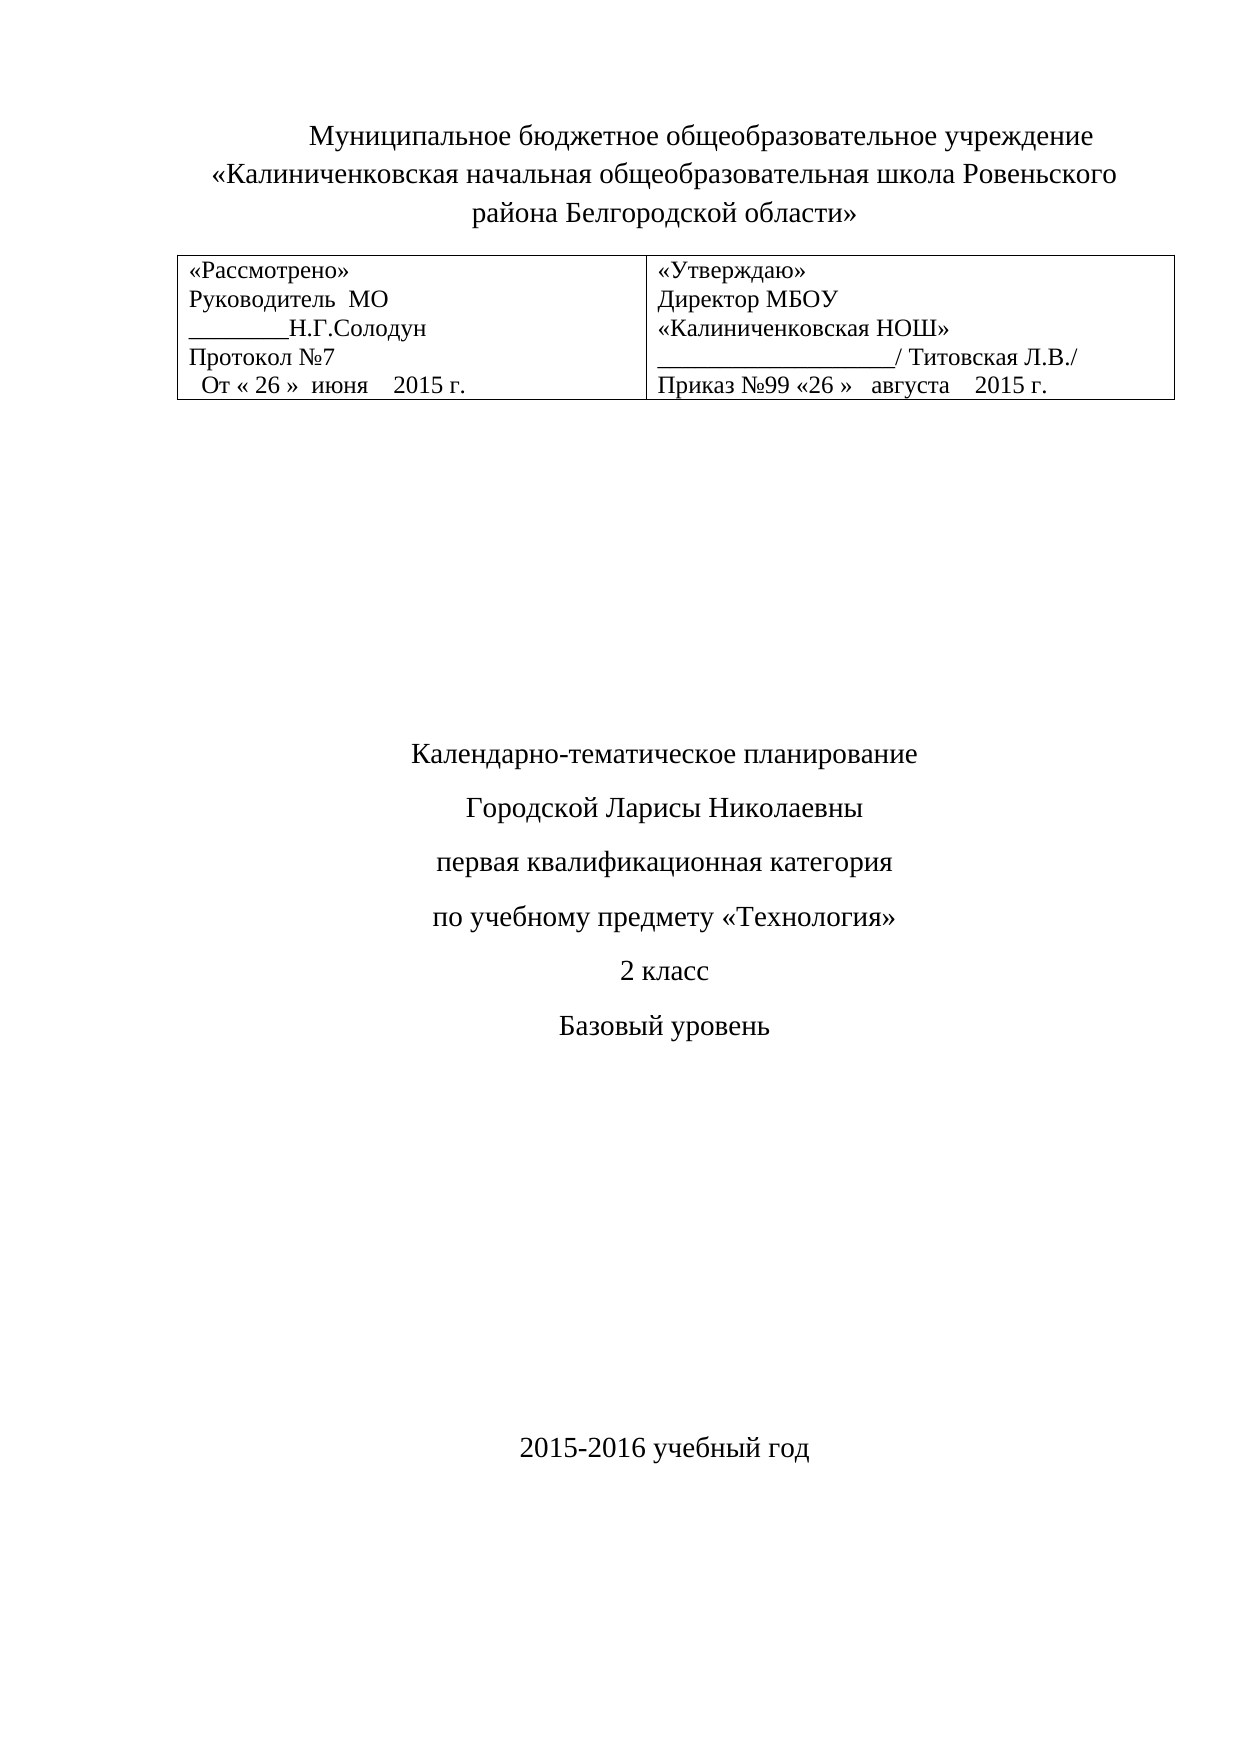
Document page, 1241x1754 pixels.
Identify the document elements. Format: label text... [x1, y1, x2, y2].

text Календарно-тематическое планирование [177, 736, 1152, 769]
text Городской Ларисы Николаевны [177, 790, 1152, 824]
table_header «Утверждаю» Директор МБОУ «Калиниченковская НОШ» ___________________/ Титовская Л.В./ Приказ №99 «26 » августа 2015 г. [647, 256, 1174, 399]
text Муниципальное бюджетное общеобразовательное учреждение «Калиниченковская начальная общеобразовательная школа Ровеньского района Белгородской области» [177, 118, 1152, 229]
text 2015-2016 учебный год [177, 1430, 1152, 1464]
text 2 класс [177, 953, 1152, 987]
text Базовый уровень [177, 1008, 1152, 1041]
table_header «Рассмотрено» Руководитель МО ________Н.Г.Солодун Протокол №7 От « 26 » июня 2015 г. [178, 256, 646, 399]
text по учебному предмету «Технология» [177, 899, 1152, 932]
text первая квалификационная категория [177, 844, 1152, 878]
